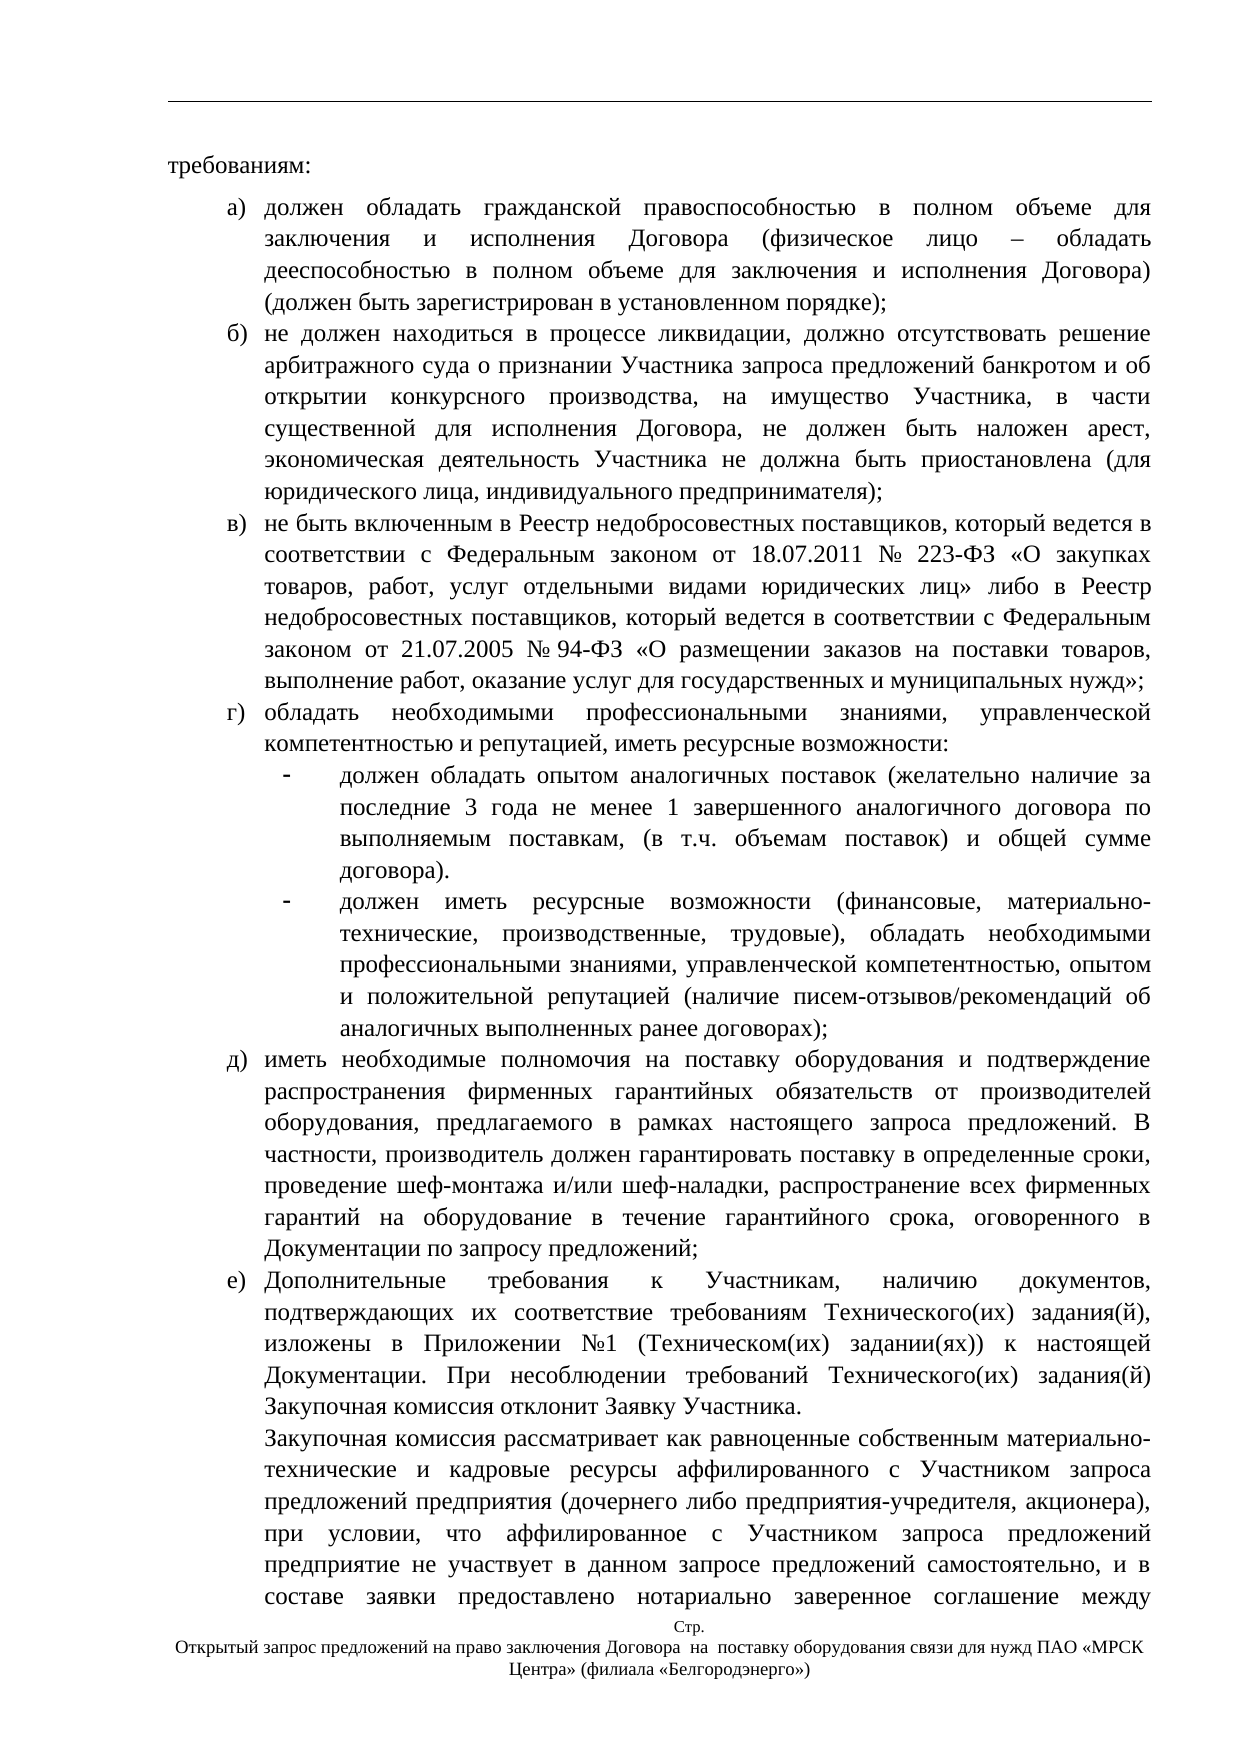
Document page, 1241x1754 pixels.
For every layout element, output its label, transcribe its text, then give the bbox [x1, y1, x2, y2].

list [168, 150, 1152, 179]
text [264, 1423, 1152, 1609]
list иметь необходимые полномочия на поставку оборудования и подтверждение распространения фирменных гарантийных обязательств от производителей оборудования, предлагаемого в рамках настоящего запроса предложений. В частности, производитель должен гарантировать поставку в определенные сроки, проведение шеф-монтажа и/или шеф-наладки, распространение всех фирменных гарантий на оборудование в течение гарантийного срока, оговоренного в Документации по запросу предложений; [227, 1044, 1152, 1262]
list должен иметь ресурсные возможности (финансовые, материально-технические, производственные, трудовые), обладать необходимыми профессиональными знаниями, управленческой компетентностью, опытом и положительной репутацией (наличие писем-отзывов/рекомендаций об аналогичных выполненных ранее договорах); [282, 886, 1152, 1041]
list должен обладать опытом аналогичных поставок (желательно наличие за последние 3 года не менее 1 завершенного аналогичного договора по выполняемым поставкам, (в т.ч. объемам поставок) и общей сумме договора). [282, 760, 1152, 883]
list должен обладать гражданской правоспособностью в полном объеме для заключения и исполнения Договора (физическое лицо – обладать дееспособностью в полном объеме для заключения и исполнения Договора) (должен быть зарегистрирован в установленном порядке); [227, 192, 1152, 315]
list не должен находиться в процессе ликвидации, должно отсутствовать решение арбитражного суда о признании Участника запроса предложений банкротом и об открытии конкурсного производства, на имущество Участника, в части существенной для исполнения Договора, не должен быть наложен арест, экономическая деятельность Участника не должна быть приостановлена (для юридического лица, индивидуального предпринимателя); [227, 318, 1152, 505]
list не быть включенным в Реестр недобросовестных поставщиков, который ведется в соответствии с Федеральным законом от 18.07.2011 № 223-ФЗ «О закупках товаров, работ, услуг отдельными видами юридических лиц» либо в Реестр недобросовестных поставщиков, который ведется в соответствии с Федеральным законом от 21.07.2005 № 94-ФЗ «О размещении заказов на поставки товаров, выполнение работ, оказание услуг для государственных и муниципальных нужд»; [227, 508, 1152, 694]
list Дополнительные требования к Участникам, наличию документов, подтверждающих их соответствие требованиям Технического(их) задания(й), изложены в Приложении №1 (Техническом(их) задании(ях)) к настоящей Документации. При несоблюдении требований Технического(их) задания(й) Закупочная комиссия отклонит Заявку Участника. [227, 1265, 1152, 1420]
list обладать необходимыми профессиональными знаниями, управленческой компетентностью и репутацией, иметь ресурсные возможности: [227, 697, 1152, 757]
